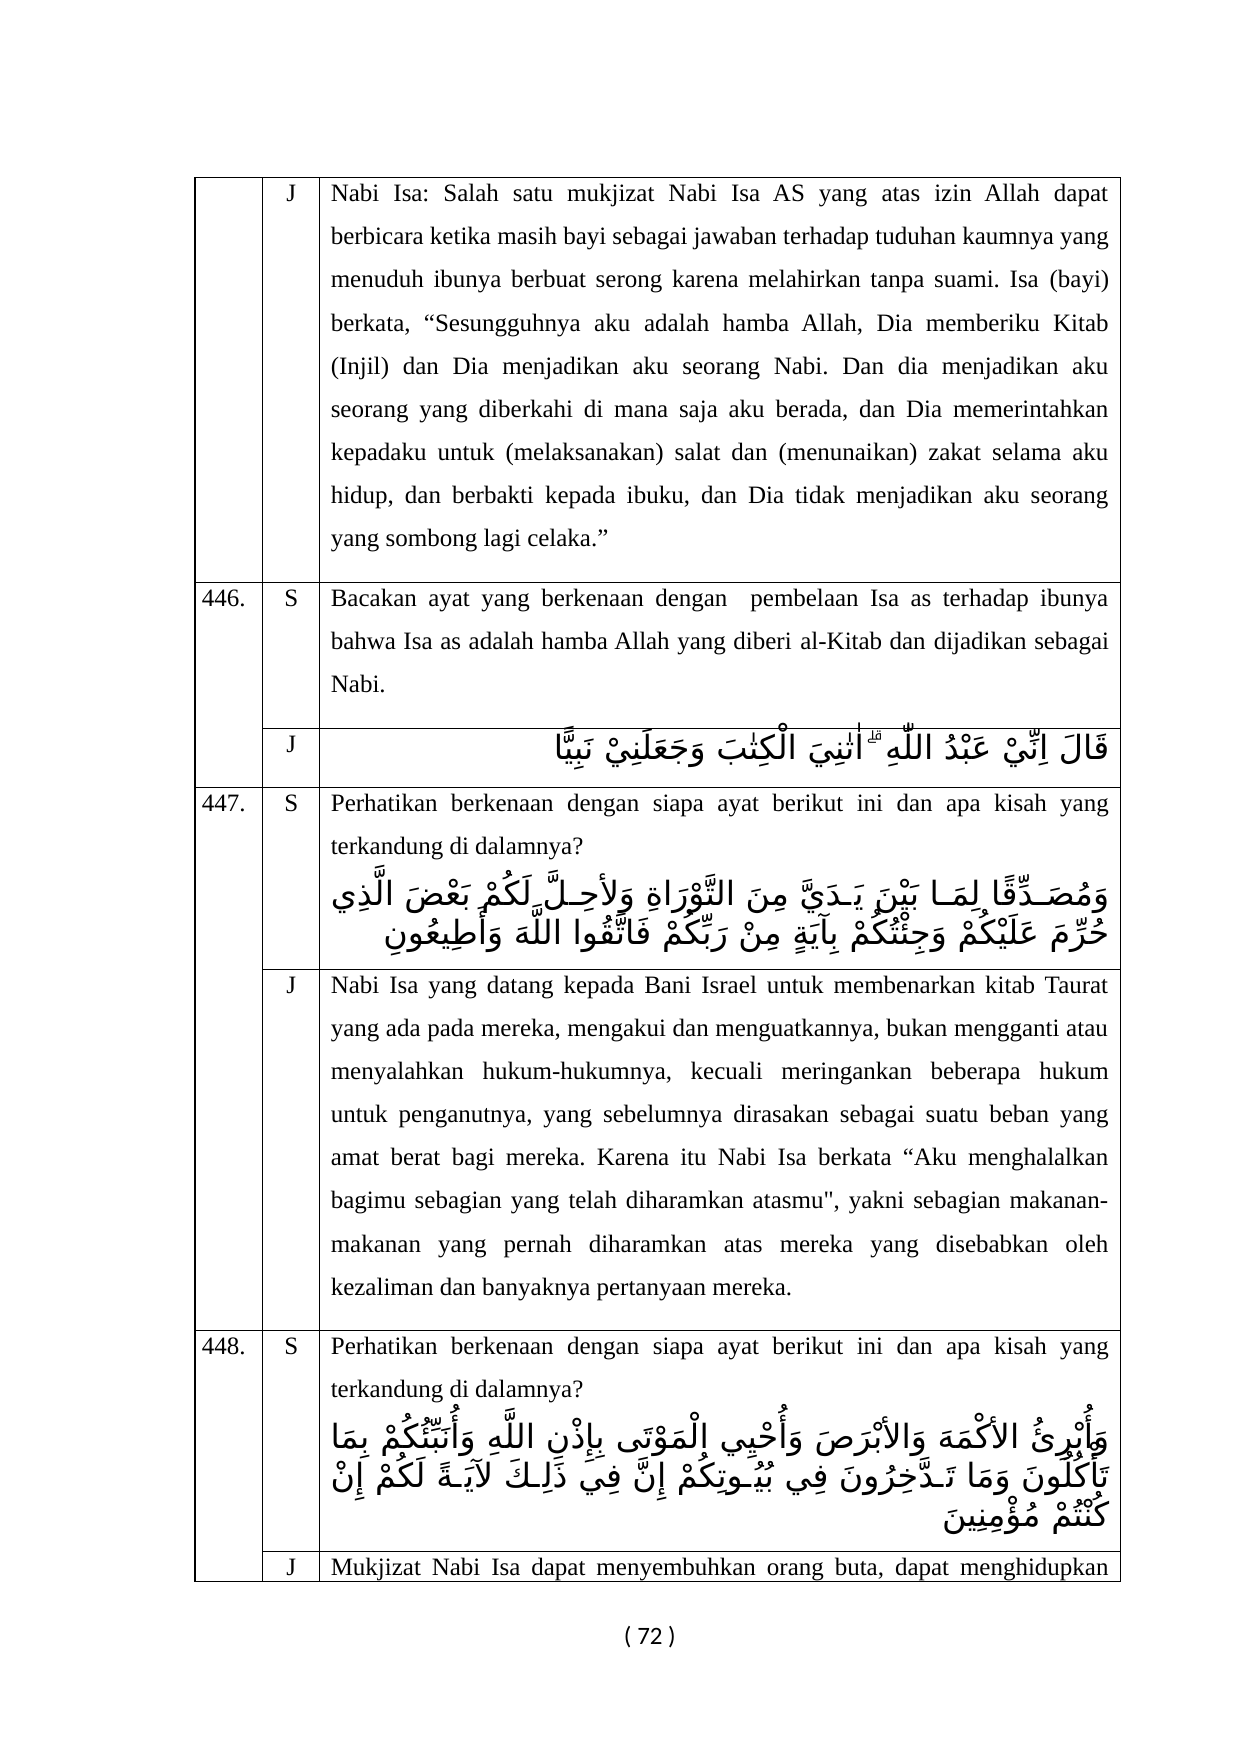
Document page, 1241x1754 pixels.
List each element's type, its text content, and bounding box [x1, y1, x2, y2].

table_cell S [263, 788, 319, 969]
table_cell J [263, 178, 319, 582]
table_cell Perhatikan berkenaan dengan siapa ayat berikut ini dan apa kisah yang terkandung di dalamnya? وَمُصَدِّقًا لِمَا بَيْنَ يَدَيَّ مِنَ التَّوْرَاةِ وَلأحِلَّ لَكُمْ بَعْضَ الَّذِي حُرِّمَ عَلَيْكُمْ وَجِئْتُكُمْ بِآيَةٍ مِنْ رَبِّكُمْ فَاتَّقُوا اللَّهَ وَأَطِيعُونِ [320, 788, 1120, 969]
table_cell Nabi Isa: Salah satu mukjizat Nabi Isa AS yang atas izin Allah dapat berbicara ketika masih bayi sebagai jawaban terhadap tuduhan kaumnya yang menuduh ibunya berbuat serong karena melahirkan tanpa suami. Isa (bayi) berkata, “Sesungguhnya aku adalah hamba Allah, Dia memberiku Kitab (Injil) dan Dia menjadikan aku seorang Nabi. Dan dia menjadikan aku seorang yang diberkahi di mana saja aku berada, dan Dia memerintahkan kepadaku untuk (melaksanakan) salat dan (menunaikan) zakat selama aku hidup, dan berbakti kepada ibuku, dan Dia tidak menjadikan aku seorang yang sombong lagi celaka.” [320, 178, 1120, 582]
table_cell J [263, 1552, 319, 1581]
table_cell S [263, 583, 319, 728]
table_cell [196, 178, 262, 582]
table_cell قَالَ اِنِّيْ عَبْدُ اللّٰهِ ۗ اٰتٰنِيَ الْكِتٰبَ وَجَعَلَنِيْ نَبِيًّا [320, 729, 1120, 787]
table_cell Perhatikan berkenaan dengan siapa ayat berikut ini dan apa kisah yang terkandung di dalamnya? وَأُبْرِئُ الأكْمَهَ وَالأبْرَصَ وَأُحْيِي الْمَوْتَى بِإِذْنِ اللَّهِ وَأُنَبِّئُكُمْ بِمَا تَأْكُلُونَ وَمَا تَدَّخِرُونَ فِي بُيُوتِكُمْ إِنَّ فِي ذَلِكَ لآيَةً لَكُمْ إِنْ كُنْتُمْ مُؤْمِنِينَ [320, 1331, 1120, 1551]
table_cell Nabi Isa yang datang kepada Bani Israel untuk membenarkan kitab Taurat yang ada pada mereka, mengakui dan menguatkannya, bukan mengganti atau menyalahkan hukum-hukumnya, kecuali meringankan beberapa hukum untuk penganutnya, yang sebelumnya dirasakan sebagai suatu beban yang amat berat bagi mereka. Karena itu Nabi Isa berkata “Aku menghalalkan bagimu sebagian yang telah diharamkan atasmu", yakni sebagian makanan-makanan yang pernah diharamkan atas mereka yang disebabkan oleh kezaliman dan banyaknya pertanyaan mereka. [320, 970, 1120, 1330]
table_cell Bacakan ayat yang berkenaan dengan pembelaan Isa as terhadap ibunya bahwa Isa as adalah hamba Allah yang diberi al-Kitab dan dijadikan sebagai Nabi. [320, 583, 1120, 728]
table_cell [196, 1331, 262, 1581]
table_cell [196, 583, 262, 787]
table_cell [320, 1552, 1120, 1581]
table_cell J [263, 729, 319, 787]
table_cell S [263, 1331, 319, 1551]
table_cell J [263, 970, 319, 1330]
table_cell [196, 788, 262, 1330]
